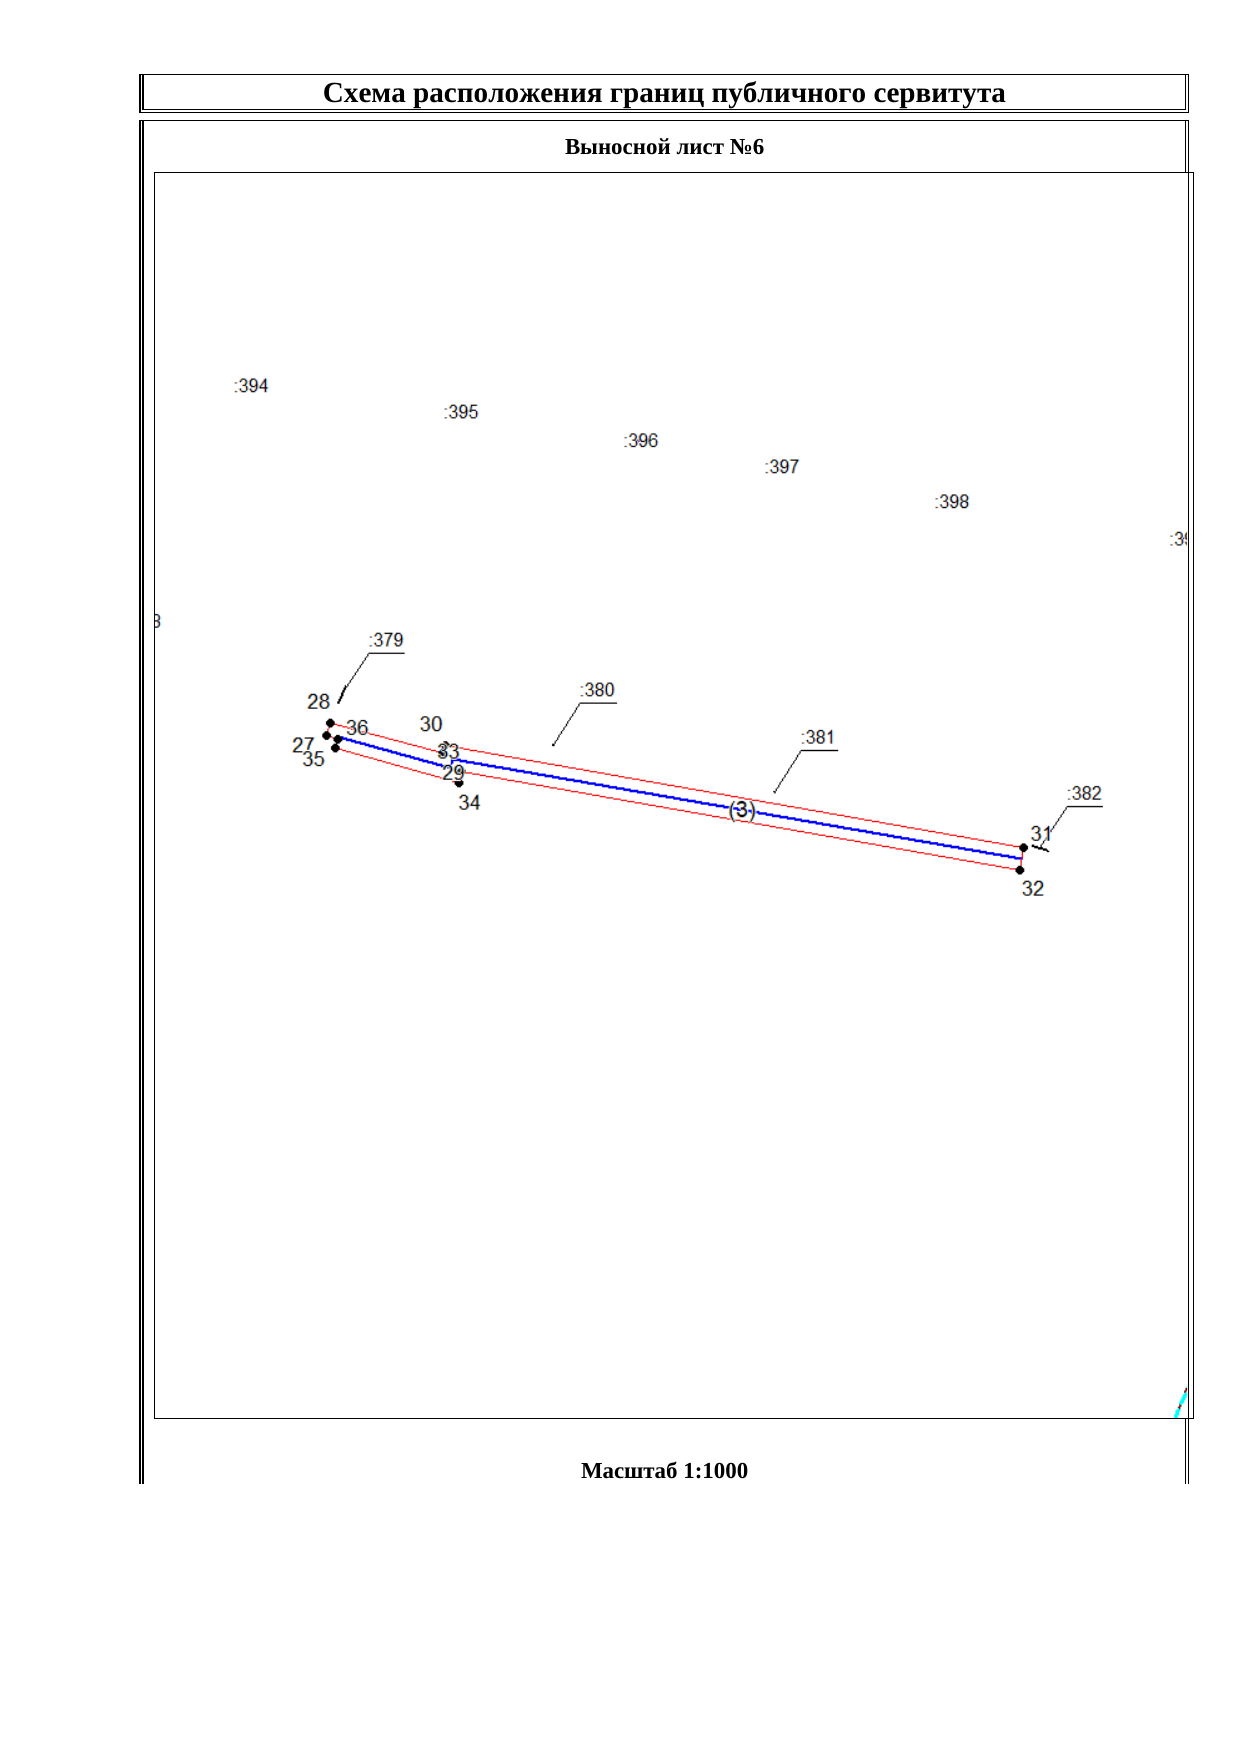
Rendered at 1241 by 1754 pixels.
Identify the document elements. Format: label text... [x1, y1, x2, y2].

table_cell [144, 1419, 1185, 1457]
table_cell Масштаб 1:1000 [144, 1458, 1185, 1484]
picture [155, 173, 1188, 1418]
table_header Выносной лист №6 [144, 121, 1185, 1419]
